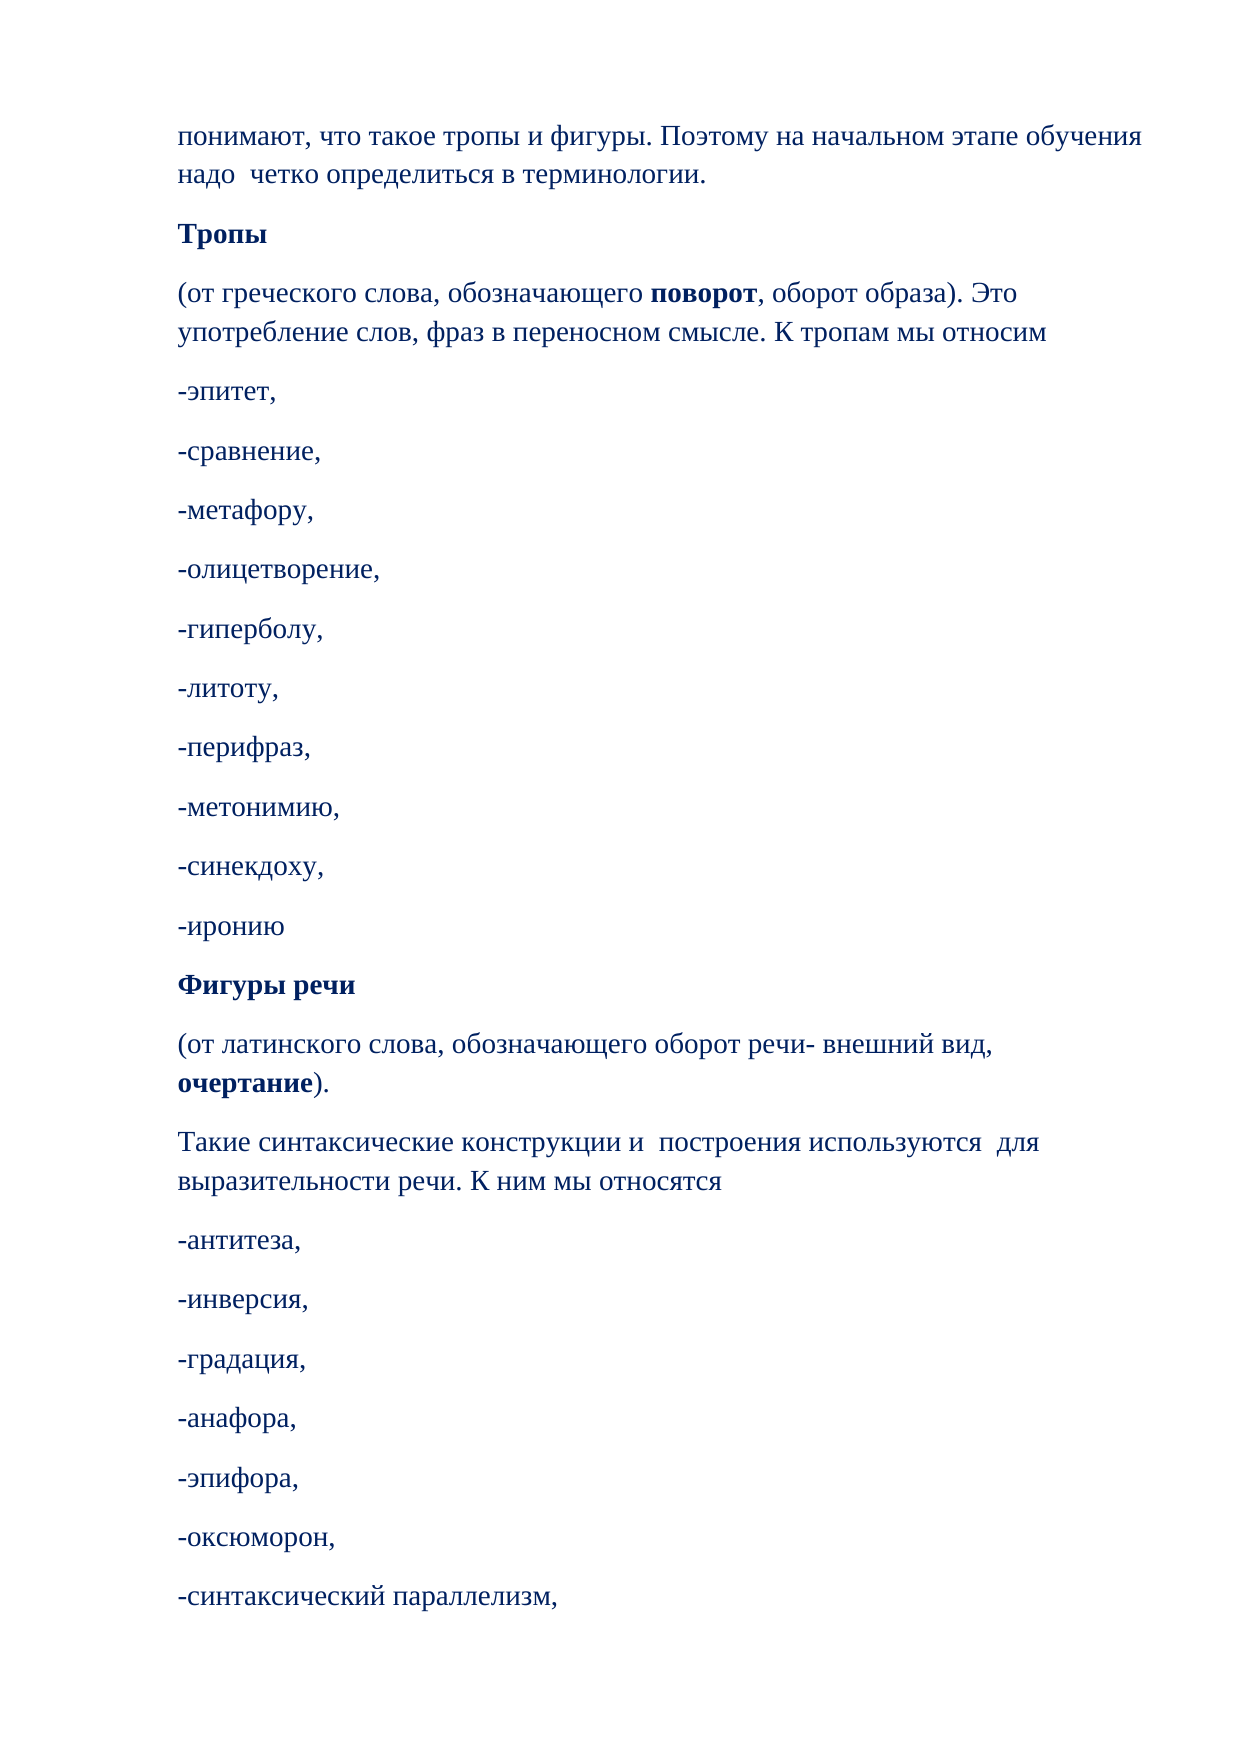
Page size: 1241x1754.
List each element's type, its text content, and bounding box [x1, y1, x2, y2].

text -антитеза, [177, 1222, 1152, 1256]
text -литоту, [177, 670, 1152, 704]
text -инверсия, [177, 1282, 1152, 1315]
text -сравнение, [177, 433, 1152, 466]
text -эпитет, [177, 373, 1152, 407]
text -градация, [177, 1341, 1152, 1374]
text -метонимию, [177, 789, 1152, 822]
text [177, 118, 1152, 190]
text Тропы [177, 216, 1152, 249]
text -олицетворение, [177, 551, 1152, 585]
text -иронию [177, 908, 1152, 941]
text (от греческого слова, обозначающего поворот, оборот образа). Это употребление слов, фраз в переносном смысле. К тропам мы относим [177, 275, 1152, 347]
text -синтаксический параллелизм, [177, 1578, 1152, 1612]
text Такие синтаксические конструкции и построения используются для выразительности речи. К ним мы относятся [177, 1124, 1152, 1196]
text -анафора, [177, 1400, 1152, 1434]
text -метафору, [177, 492, 1152, 526]
text -синекдоху, [177, 848, 1152, 882]
text -эпифора, [177, 1460, 1152, 1493]
text -оксюморон, [177, 1519, 1152, 1553]
text -перифраз, [177, 729, 1152, 763]
text (от латинского слова, обозначающего оборот речи- внешний вид, очертание). [177, 1026, 1152, 1098]
text -гиперболу, [177, 611, 1152, 644]
text Фигуры речи [177, 967, 1152, 1001]
